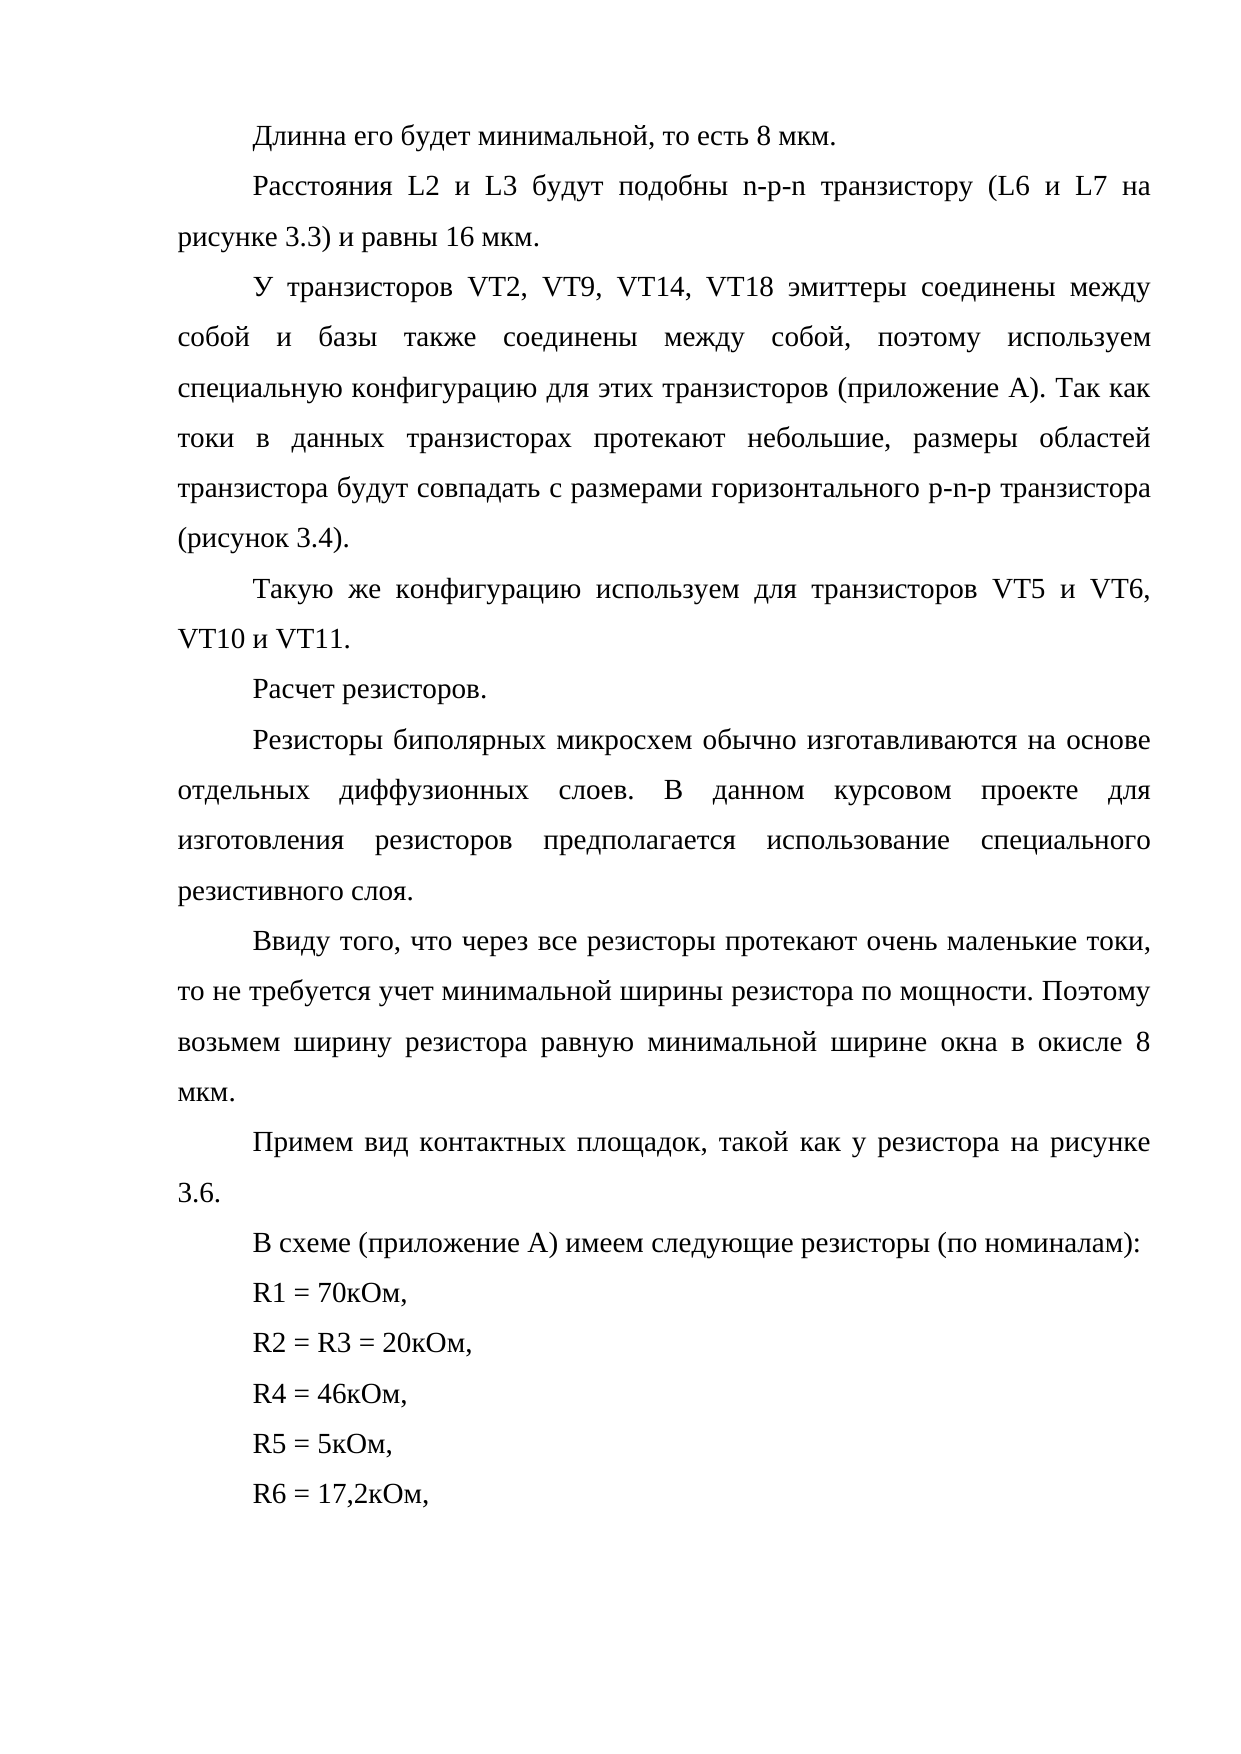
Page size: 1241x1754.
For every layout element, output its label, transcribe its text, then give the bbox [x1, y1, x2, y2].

text Расстояния L2 и L3 будут подобны n-p-n транзистору (L6 и L7 на рисунке 3.3) и равны 16 мкм. [177, 168, 1152, 252]
text R4 = 46кОм, [177, 1376, 1152, 1409]
text Длинна его будет минимальной, то есть 8 мкм. [177, 118, 1152, 152]
text Такую же конфигурацию используем для транзисторов VT5 и VT6, VT10 и VT11. [177, 571, 1152, 655]
text R2 = R3 = 20кОм, [177, 1326, 1152, 1359]
text Ввиду того, что через все резисторы протекают очень маленькие токи, то не требуется учет минимальной ширины резистора по мощности. Поэтому возьмем ширину резистора равную минимальной ширине окна в окисле 8 мкм. [177, 923, 1152, 1108]
text R1 = 70кОм, [177, 1275, 1152, 1309]
text R5 = 5кОм, [177, 1426, 1152, 1460]
text R6 = 17,2кОм, [177, 1477, 1152, 1510]
text У транзисторов VT2, VT9, VT14, VT18 эмиттеры соединены между собой и базы также соединены между собой, поэтому используем специальную конфигурацию для этих транзисторов (приложение А). Так как токи в данных транзисторах протекают небольшие, размеры областей транзистора будут совпадать с размерами горизонтального p-n-p транзистора (рисунок 3.4). [177, 269, 1152, 554]
text Расчет резисторов. [177, 672, 1152, 705]
text Резисторы биполярных микросхем обычно изготавливаются на основе отдельных диффузионных слоев. В данном курсовом проекте для изготовления резисторов предполагается использование специального резистивного слоя. [177, 722, 1152, 906]
text Примем вид контактных площадок, такой как у резистора на рисунке 3.6. [177, 1124, 1152, 1208]
text В схеме (приложение А) имеем следующие резисторы (по номиналам): [177, 1225, 1152, 1258]
